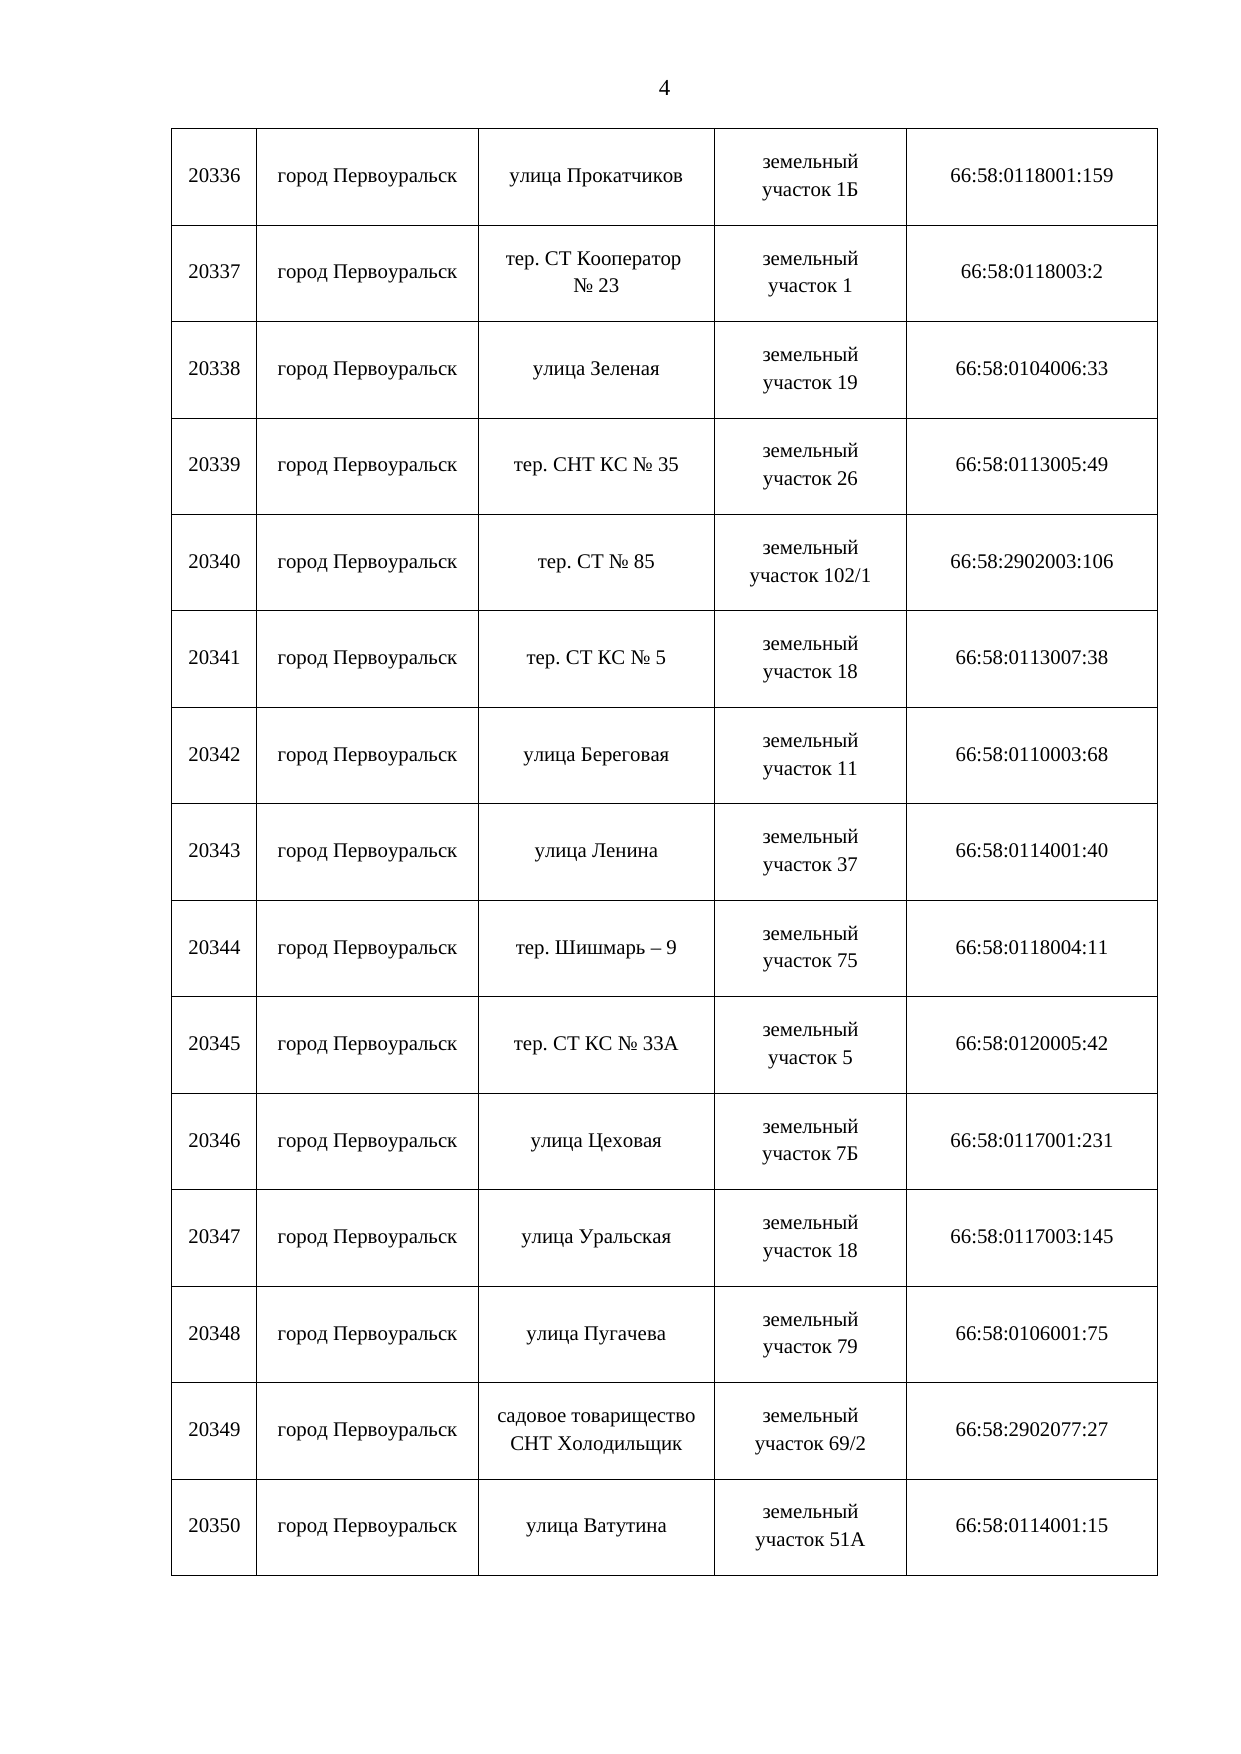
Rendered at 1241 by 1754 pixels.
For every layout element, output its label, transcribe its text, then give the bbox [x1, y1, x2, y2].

table_cell 20340 [172, 515, 256, 610]
table_cell земельный участок 19 [715, 322, 906, 417]
table_cell 66:58:0113005:49 [907, 419, 1157, 514]
table_cell 66:58:0104006:33 [907, 322, 1157, 417]
table_cell город Первоуральск [257, 226, 478, 321]
table_cell 20350 [172, 1480, 256, 1575]
table_cell земельный участок 5 [715, 997, 906, 1093]
table_cell 20342 [172, 708, 256, 803]
table_cell 66:58:0117003:145 [907, 1190, 1157, 1286]
table_cell город Первоуральск [257, 708, 478, 803]
table_cell 66:58:0118004:11 [907, 901, 1157, 996]
table_cell 66:58:0110003:68 [907, 708, 1157, 803]
table_cell тер. СТ КС № 33А [479, 997, 714, 1093]
table_cell 20344 [172, 901, 256, 996]
table_cell улица Береговая [479, 708, 714, 803]
table_cell земельный участок 37 [715, 804, 906, 900]
table_cell земельный участок 1 [715, 226, 906, 321]
table_cell садовое товарищество СНТ Холодильщик [479, 1383, 714, 1478]
table_cell 20343 [172, 804, 256, 900]
table_cell тер. Шишмарь – 9 [479, 901, 714, 996]
table_cell земельный участок 51А [715, 1480, 906, 1575]
table_cell 66:58:0113007:38 [907, 611, 1157, 707]
table_cell земельный участок 75 [715, 901, 906, 996]
table_cell 20337 [172, 226, 256, 321]
table_cell земельный участок 79 [715, 1287, 906, 1382]
table_cell 20345 [172, 997, 256, 1093]
table_cell 20347 [172, 1190, 256, 1286]
table_cell город Первоуральск [257, 611, 478, 707]
table_cell земельный участок 102/1 [715, 515, 906, 610]
table_cell город Первоуральск [257, 129, 478, 224]
table_cell 66:58:2902003:106 [907, 515, 1157, 610]
table_cell город Первоуральск [257, 322, 478, 417]
table_cell 20341 [172, 611, 256, 707]
table_cell город Первоуральск [257, 1190, 478, 1286]
table_cell тер. СТ № 85 [479, 515, 714, 610]
table_cell улица Пугачева [479, 1287, 714, 1382]
table_cell земельный участок 18 [715, 611, 906, 707]
table_cell 20348 [172, 1287, 256, 1382]
table_cell город Первоуральск [257, 1094, 478, 1189]
table_cell улица Ленина [479, 804, 714, 900]
table_cell тер. СТ Кооператор № 23 [479, 226, 714, 321]
table_cell 66:58:0120005:42 [907, 997, 1157, 1093]
table_cell земельный участок 11 [715, 708, 906, 803]
table_cell земельный участок 26 [715, 419, 906, 514]
table_cell улица Уральская [479, 1190, 714, 1286]
table_cell 66:58:0114001:40 [907, 804, 1157, 900]
table_cell земельный участок 18 [715, 1190, 906, 1286]
table_cell земельный участок 1Б [715, 129, 906, 224]
table_cell 66:58:0118003:2 [907, 226, 1157, 321]
table_cell 66:58:0118001:159 [907, 129, 1157, 224]
table_cell город Первоуральск [257, 515, 478, 610]
table_cell тер. СНТ КС № 35 [479, 419, 714, 514]
table_cell город Первоуральск [257, 997, 478, 1093]
table_cell тер. СТ КС № 5 [479, 611, 714, 707]
table_cell 66:58:2902077:27 [907, 1383, 1157, 1478]
table_cell 20346 [172, 1094, 256, 1189]
table_cell город Первоуральск [257, 1383, 478, 1478]
table_cell город Первоуральск [257, 804, 478, 900]
table_cell город Первоуральск [257, 419, 478, 514]
table_cell город Первоуральск [257, 1287, 478, 1382]
table_cell 66:58:0117001:231 [907, 1094, 1157, 1189]
table_cell 20349 [172, 1383, 256, 1478]
table_cell 66:58:0114001:15 [907, 1480, 1157, 1575]
table_cell 20339 [172, 419, 256, 514]
table_cell земельный участок 7Б [715, 1094, 906, 1189]
table_cell улица Зеленая [479, 322, 714, 417]
table_cell 66:58:0106001:75 [907, 1287, 1157, 1382]
table_cell улица Ватутина [479, 1480, 714, 1575]
table_cell улица Прокатчиков [479, 129, 714, 224]
table_cell город Первоуральск [257, 901, 478, 996]
table_cell улица Цеховая [479, 1094, 714, 1189]
table_cell 20336 [172, 129, 256, 224]
table_cell 20338 [172, 322, 256, 417]
table_cell город Первоуральск [257, 1480, 478, 1575]
table_cell земельный участок 69/2 [715, 1383, 906, 1478]
